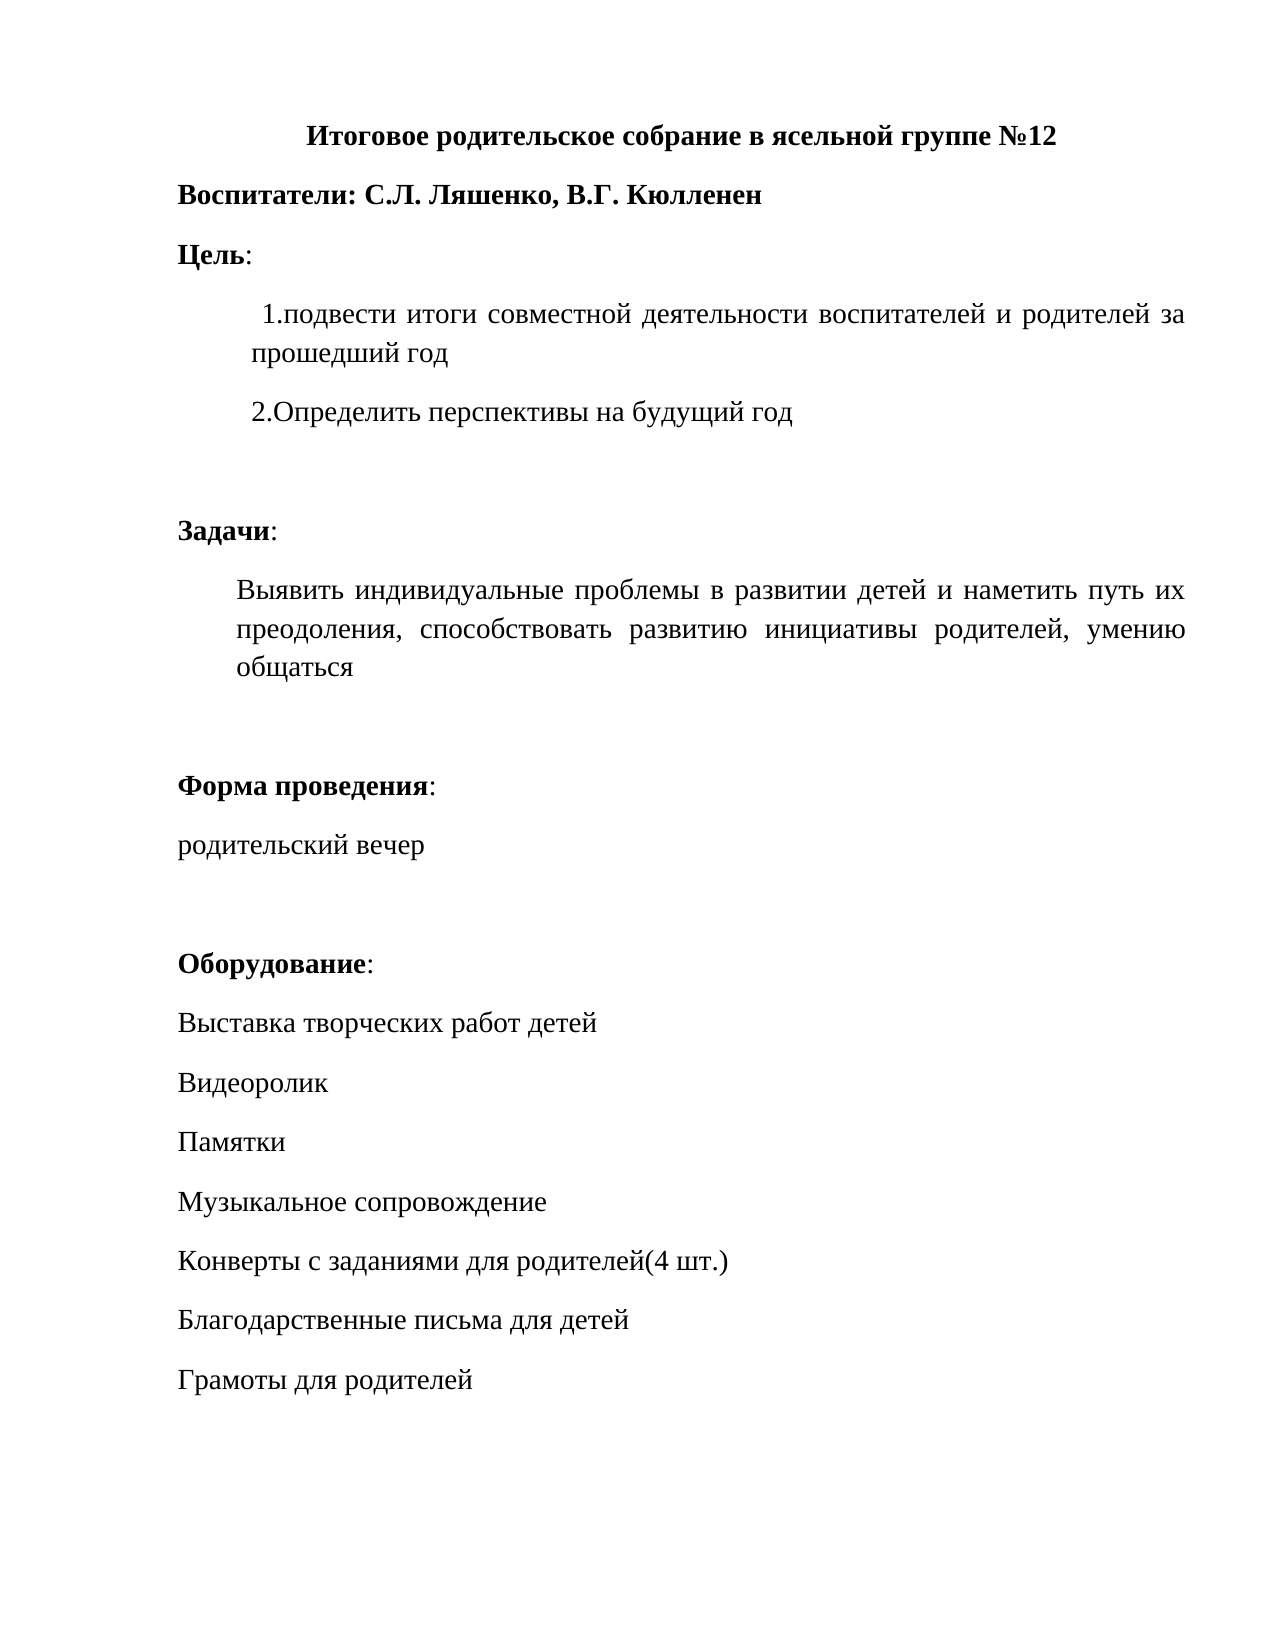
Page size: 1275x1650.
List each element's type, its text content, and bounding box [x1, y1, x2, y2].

text Оборудование: [177, 946, 1186, 980]
text 1.подвести итоги совместной деятельности воспитателей и родителей за прошедший год [251, 296, 1186, 368]
text Цель: [177, 237, 1186, 270]
text Видеоролик [177, 1065, 1186, 1098]
text Грамоты для родителей [177, 1362, 1186, 1395]
text Итоговое родительское собрание в ясельной группе №12 [177, 118, 1186, 152]
text Воспитатели: С.Л. Ляшенко, В.Г. Кюлленен [177, 177, 1186, 211]
text Задачи: [177, 513, 1186, 546]
text Конверты с заданиями для родителей(4 шт.) [177, 1243, 1186, 1277]
text 2.Определить перспективы на будущий год [177, 394, 1186, 428]
text Выставка творческих работ детей [177, 1006, 1186, 1039]
text Музыкальное сопровождение [177, 1184, 1186, 1217]
text родительский вечер [177, 827, 1186, 861]
text Форма проведения: [177, 768, 1186, 802]
text Благодарственные письма для детей [177, 1302, 1186, 1336]
text Памятки [177, 1124, 1186, 1158]
text Выявить индивидуальные проблемы в развитии детей и наметить путь их преодоления, способствовать развитию инициативы родителей, умению общаться [236, 572, 1186, 683]
